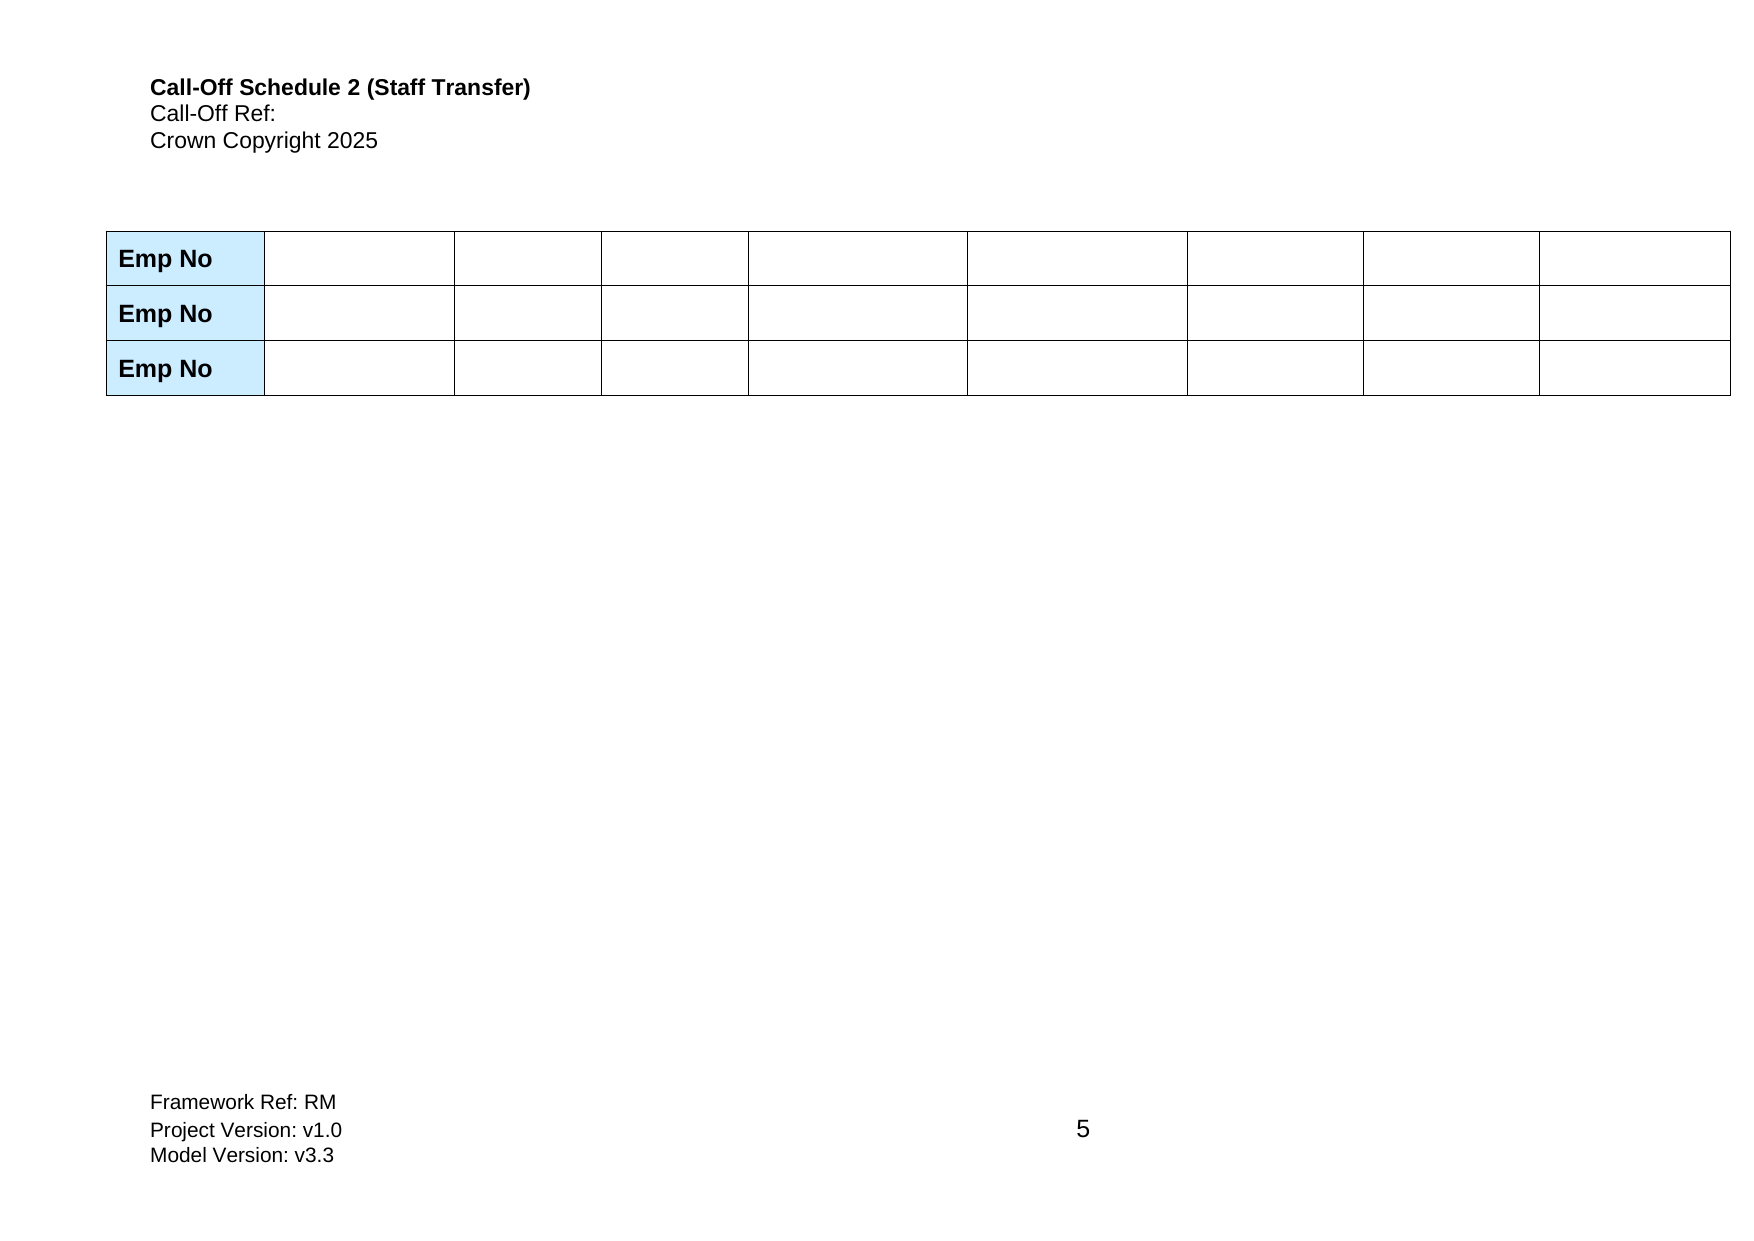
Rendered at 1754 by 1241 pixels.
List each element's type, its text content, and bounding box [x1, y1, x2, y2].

table_cell [265, 341, 454, 395]
table_cell [968, 232, 1187, 285]
table_cell [455, 286, 601, 340]
table_cell [1540, 286, 1730, 340]
table_cell [968, 341, 1187, 395]
table_cell Emp No [107, 232, 264, 285]
table_cell [968, 286, 1187, 340]
table_cell [602, 232, 748, 285]
table_cell [1188, 232, 1363, 285]
table_cell [455, 341, 601, 395]
table_cell [749, 232, 967, 285]
table_cell [1540, 341, 1730, 395]
table_cell [749, 341, 967, 395]
table_cell Emp No [107, 341, 264, 395]
table_cell Emp No [107, 286, 264, 340]
table_cell [1188, 341, 1363, 395]
table_cell [265, 232, 454, 285]
table_cell [1364, 286, 1539, 340]
table_cell [602, 286, 748, 340]
table_cell [1188, 286, 1363, 340]
table_cell [602, 341, 748, 395]
table_cell [1364, 232, 1539, 285]
table_cell [455, 232, 601, 285]
table_cell [1364, 341, 1539, 395]
table_cell [1540, 232, 1730, 285]
table_cell [749, 286, 967, 340]
table_cell [265, 286, 454, 340]
